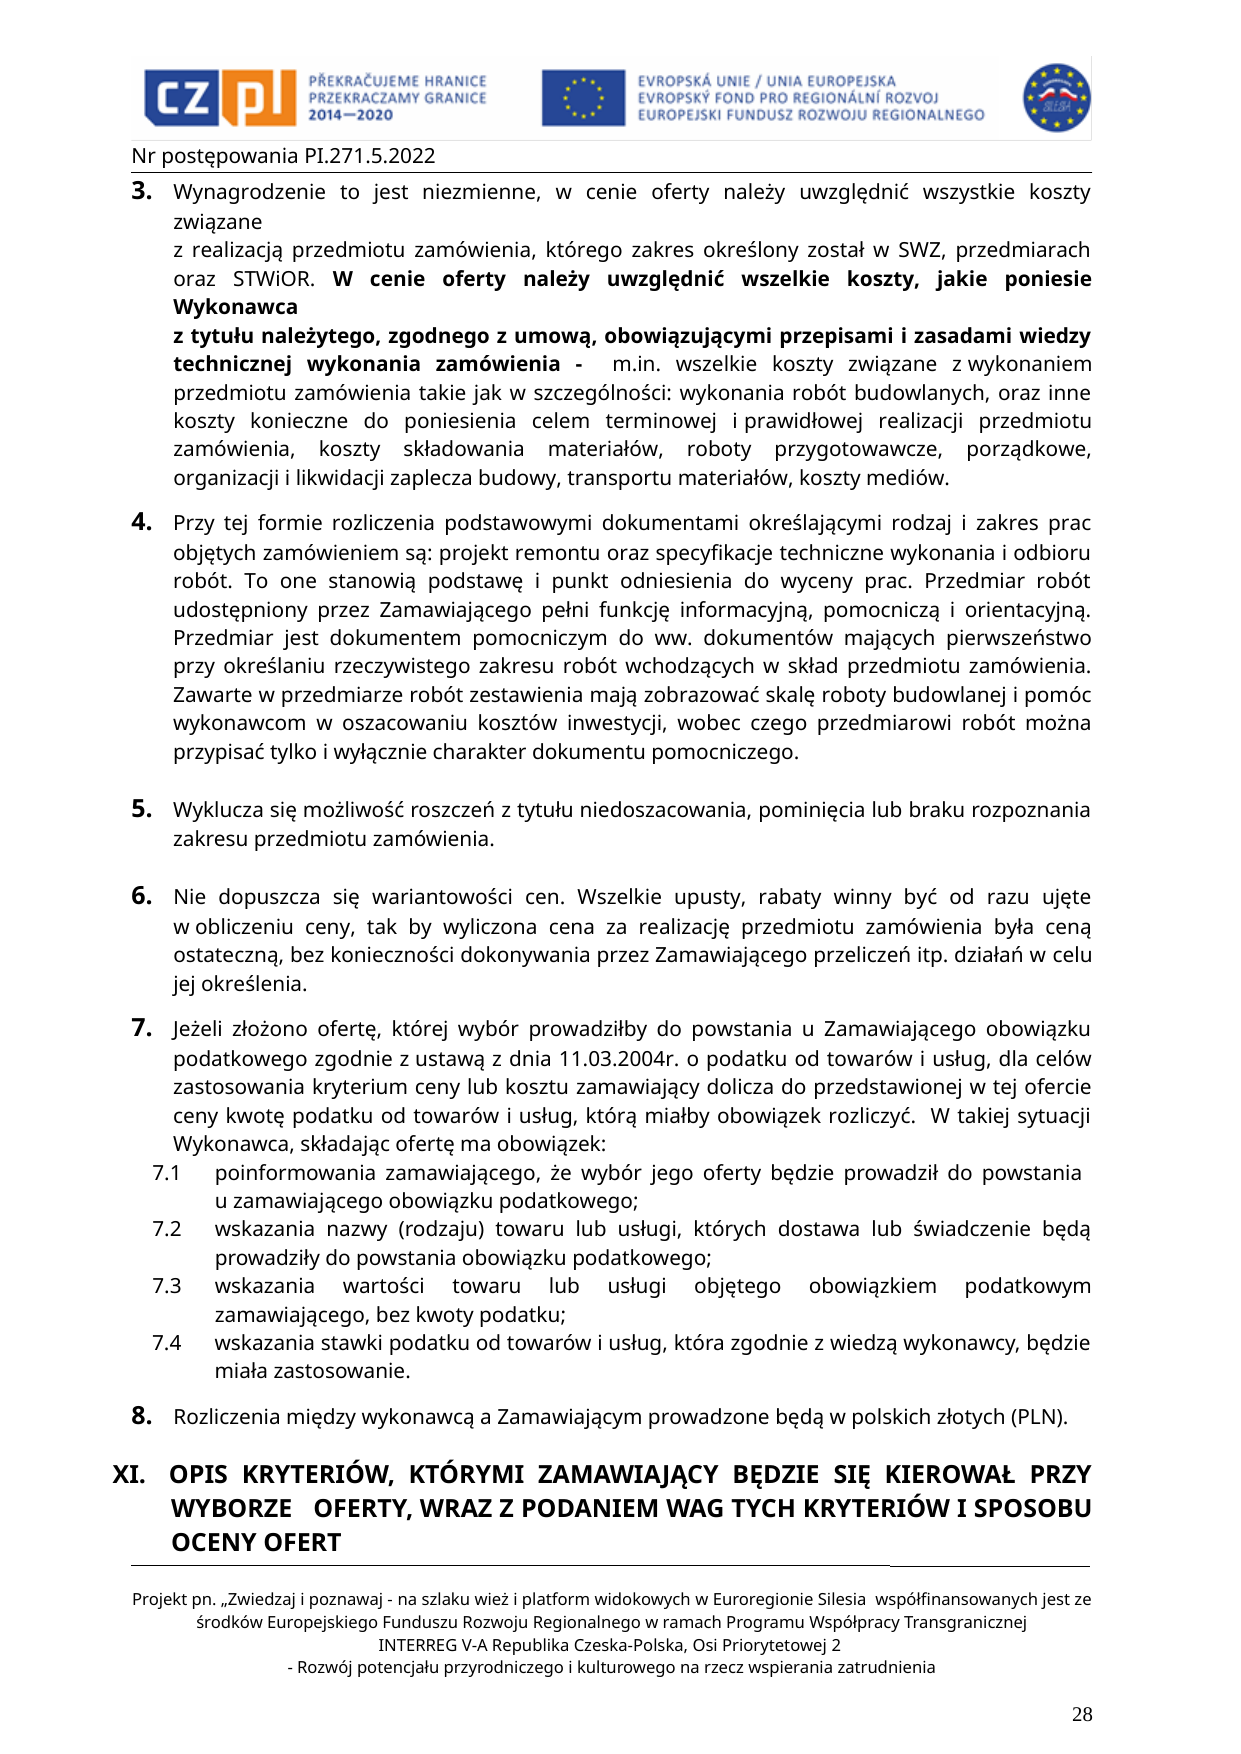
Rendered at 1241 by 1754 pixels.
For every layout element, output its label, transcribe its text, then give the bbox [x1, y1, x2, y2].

list Wyklucza się możliwość roszczeń z tytułu niedoszacowania, pominięcia lub braku rozpoznania zakresu przedmiotu zamówienia. [131, 790, 1092, 853]
list Wynagrodzenie to jest niezmienne, w cenie oferty należy uwzględnić wszystkie koszty związane z realizacją przedmiotu zamówienia, którego zakres określony został w SWZ, przedmiarach oraz STWiOR. W cenie oferty należy uwzględnić wszelkie koszty, jakie poniesie Wykonawca z tytułu należytego, zgodnego z umową, obowiązującymi przepisami i zasadami wiedzy technicznej wykonania zamówienia - m.in. wszelkie koszty związane z wykonaniem przedmiotu zamówienia takie jak w szczególności: wykonania robót budowlanych, oraz inne koszty konieczne do poniesienia celem terminowej i prawidłowej realizacji przedmiotu zamówienia, koszty składowania materiałów, roboty przygotowawcze, porządkowe, organizacji i likwidacji zaplecza budowy, transportu materiałów, koszty mediów. [131, 173, 1092, 491]
list Rozliczenia między wykonawcą a Zamawiającym prowadzone będą w polskich złotych (PLN). [131, 1398, 1092, 1432]
list wskazania wartości towaru lub usługi objętego obowiązkiem podatkowym zamawiającego, bez kwoty podatku; [152, 1271, 1092, 1328]
subtitle OPIS KRYTERIÓW, KTÓRYMI ZAMAWIAJĄCY BĘDZIE SIĘ KIEROWAŁ PRZY WYBORZE OFERTY, WRAZ Z PODANIEM WAG TYCH KRYTERIÓW I SPOSOBU OCENY OFERT [146, 1457, 1092, 1559]
list Przy tej formie rozliczenia podstawowymi dokumentami określającymi rodzaj i zakres prac objętych zamówieniem są: projekt remontu oraz specyfikacje techniczne wykonania i odbioru robót. To one stanowią podstawę i punkt odniesienia do wyceny prac. Przedmiar robót udostępniony przez Zamawiającego pełni funkcję informacyjną, pomocniczą i orientacyjną. Przedmiar jest dokumentem pomocniczym do ww. dokumentów mających pierwszeństwo przy określaniu rzeczywistego zakresu robót wchodzących w skład przedmiotu zamówienia. Zawarte w przedmiarze robót zestawienia mają zobrazować skalę roboty budowlanej i pomóc wykonawcom w oszacowaniu kosztów inwestycji, wobec czego przedmiarowi robót można przypisać tylko i wyłącznie charakter dokumentu pomocniczego. [131, 504, 1092, 765]
list poinformowania zamawiającego, że wybór jego oferty będzie prowadził do powstania u zamawiającego obowiązku podatkowego; [152, 1158, 1092, 1214]
picture [131, 56, 1093, 142]
list Jeżeli złożono ofertę, której wybór prowadziłby do powstania u Zamawiającego obowiązku podatkowego zgodnie z ustawą z dnia 11.03.2004r. o podatku od towarów i usług, dla celów zastosowania kryterium ceny lub kosztu zamawiający dolicza do przedstawionej w tej ofercie ceny kwotę podatku od towarów i usług, którą miałby obowiązek rozliczyć. W takiej sytuacji Wykonawca, składając ofertę ma obowiązek: [131, 1010, 1092, 1158]
list Nie dopuszcza się wariantowości cen. Wszelkie upusty, rabaty winny być od razu ujęte w obliczeniu ceny, tak by wyliczona cena za realizację przedmiotu zamówienia była ceną ostateczną, bez konieczności dokonywania przez Zamawiającego przeliczeń itp. działań w celu jej określenia. [131, 878, 1092, 997]
list wskazania nazwy (rodzaju) towaru lub usługi, których dostawa lub świadczenie będą prowadziły do powstania obowiązku podatkowego; [152, 1214, 1092, 1271]
list wskazania stawki podatku od towarów i usług, która zgodnie z wiedzą wykonawcy, będzie miała zastosowanie. [152, 1328, 1092, 1385]
